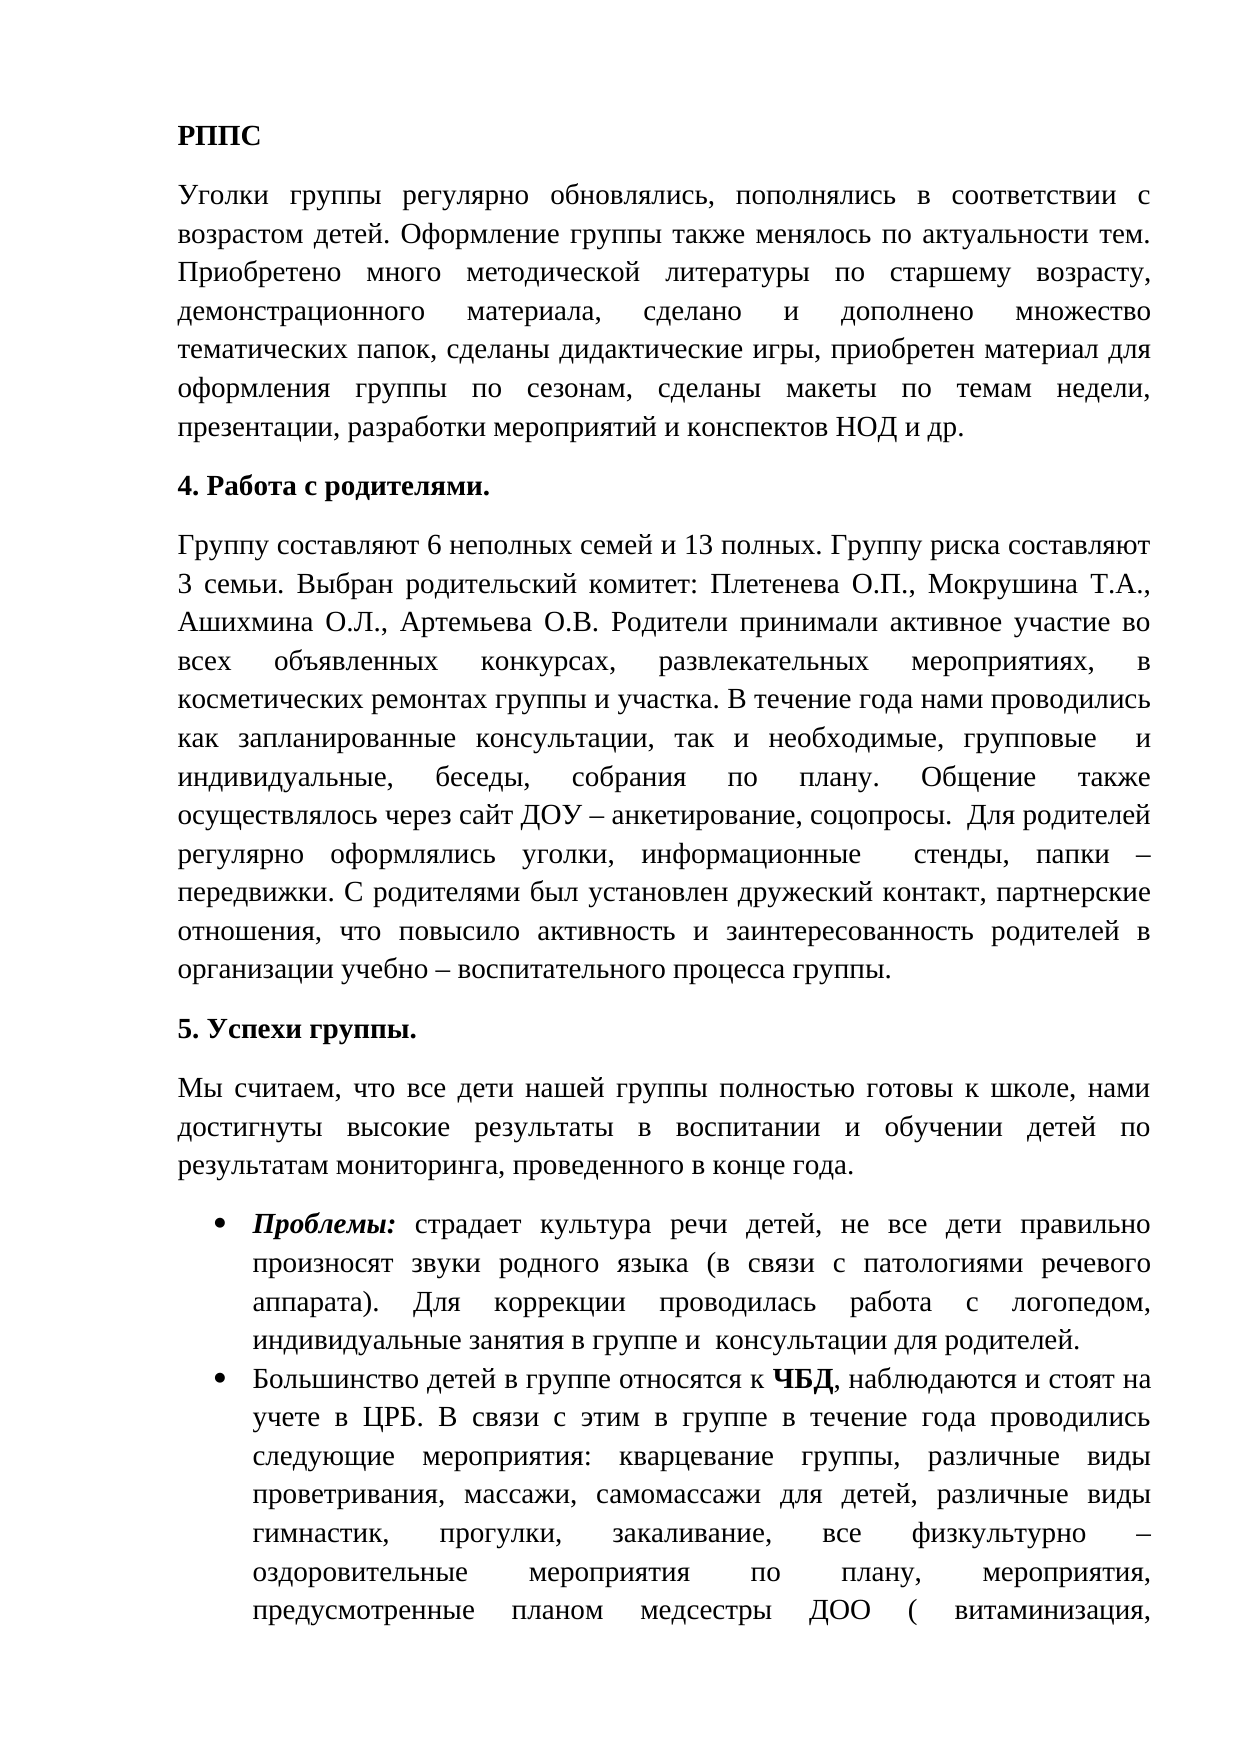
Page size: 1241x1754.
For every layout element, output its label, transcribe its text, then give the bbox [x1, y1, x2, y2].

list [215, 1361, 1152, 1626]
text Группу составляют 6 неполных семей и 13 полных. Группу риска составляют 3 семьи. Выбран родительский комитет: Плетенева О.П., Мокрушина Т.А., Ашихмина О.Л., Артемьева О.В. Родители принимали активное участие во всех объявленных конкурсах, развлекательных мероприятиях, в косметических ремонтах группы и участка. В течение года нами проводились как запланированные консультации, так и необходимые, групповые и индивидуальные, беседы, собрания по плану. Общение также осуществлялось через сайт ДОУ – анкетирование, соцопросы. Для родителей регулярно оформлялись уголки, информационные стенды, папки – передвижки. С родителями был установлен дружеский контакт, партнерские отношения, что повысило активность и заинтересованность родителей в организации учебно – воспитательного процесса группы. [177, 527, 1152, 985]
text Мы считаем, что все дети нашей группы полностью готовы к школе, нами достигнуты высокие результаты в воспитании и обучении детей по результатам мониторинга, проведенного в конце года. [177, 1070, 1152, 1181]
text 4. Работа с родителями. [177, 468, 1152, 502]
list Проблемы: страдает культура речи детей, не все дети правильно произносят звуки родного языка (в связи с патологиями речевого аппарата). Для коррекции проводилась работа с логопедом, индивидуальные занятия в группе и консультации для родителей. [215, 1207, 1152, 1356]
text РППС [177, 118, 1152, 152]
text 5. Успехи группы. [177, 1011, 1152, 1044]
text Уголки группы регулярно обновлялись, пополнялись в соответствии с возрастом детей. Оформление группы также менялось по актуальности тем. Приобретено много методической литературы по старшему возрасту, демонстрационного материала, сделано и дополнено множество тематических папок, сделаны дидактические игры, приобретен материал для оформления группы по сезонам, сделаны макеты по темам недели, презентации, разработки мероприятий и конспектов НОД и др. [177, 177, 1152, 442]
